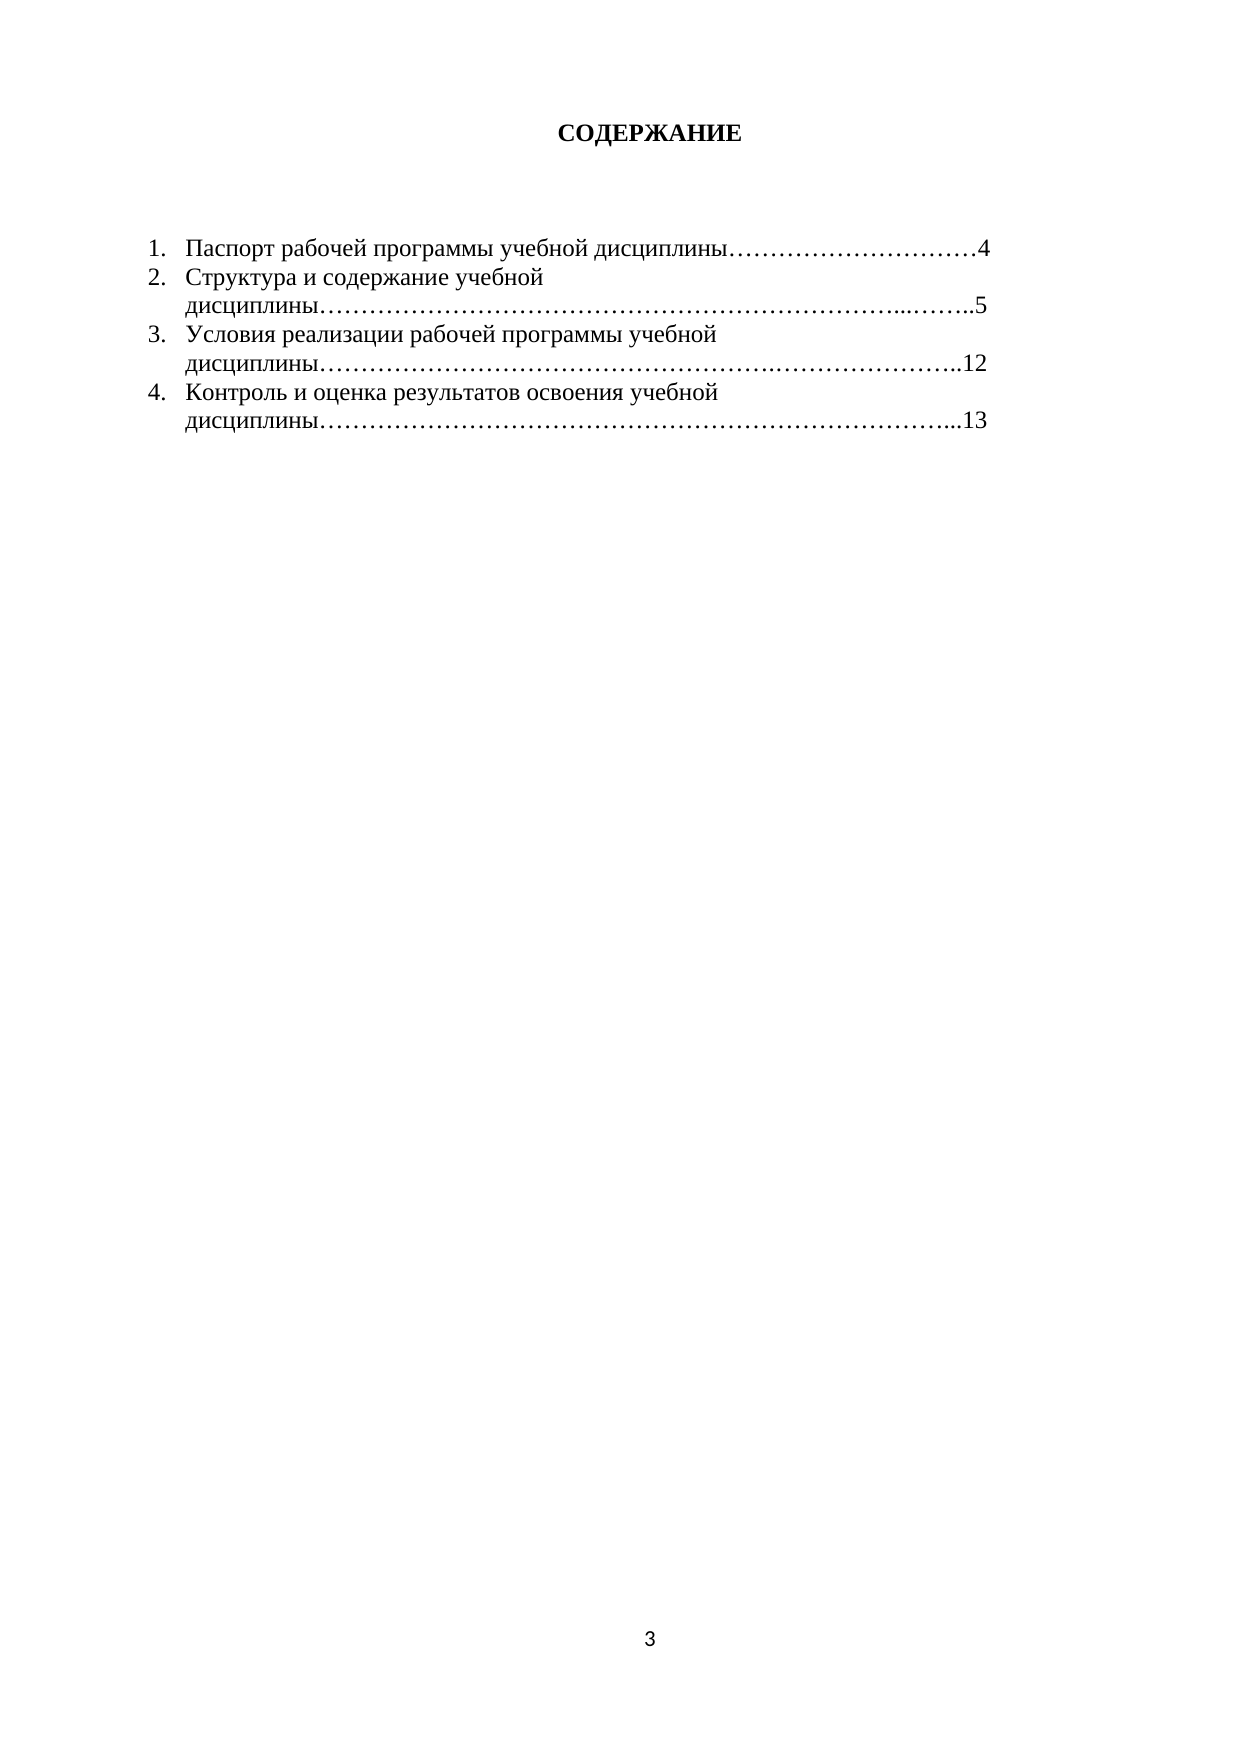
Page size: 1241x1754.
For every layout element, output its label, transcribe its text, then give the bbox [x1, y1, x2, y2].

list Условия реализации рабочей программы учебной дисциплины……………………………………………….…………………..12 [148, 319, 1152, 377]
list Структура и содержание учебной дисциплины……………………………………………………………...……..5 [148, 262, 1152, 319]
list Контроль и оценка результатов освоения учебной дисциплины…………………………………………………………………...13 [148, 377, 1152, 434]
text СОДЕРЖАНИЕ [148, 118, 1152, 147]
list Паспорт рабочей программы учебной дисциплины…………………………4 [148, 233, 1152, 262]
